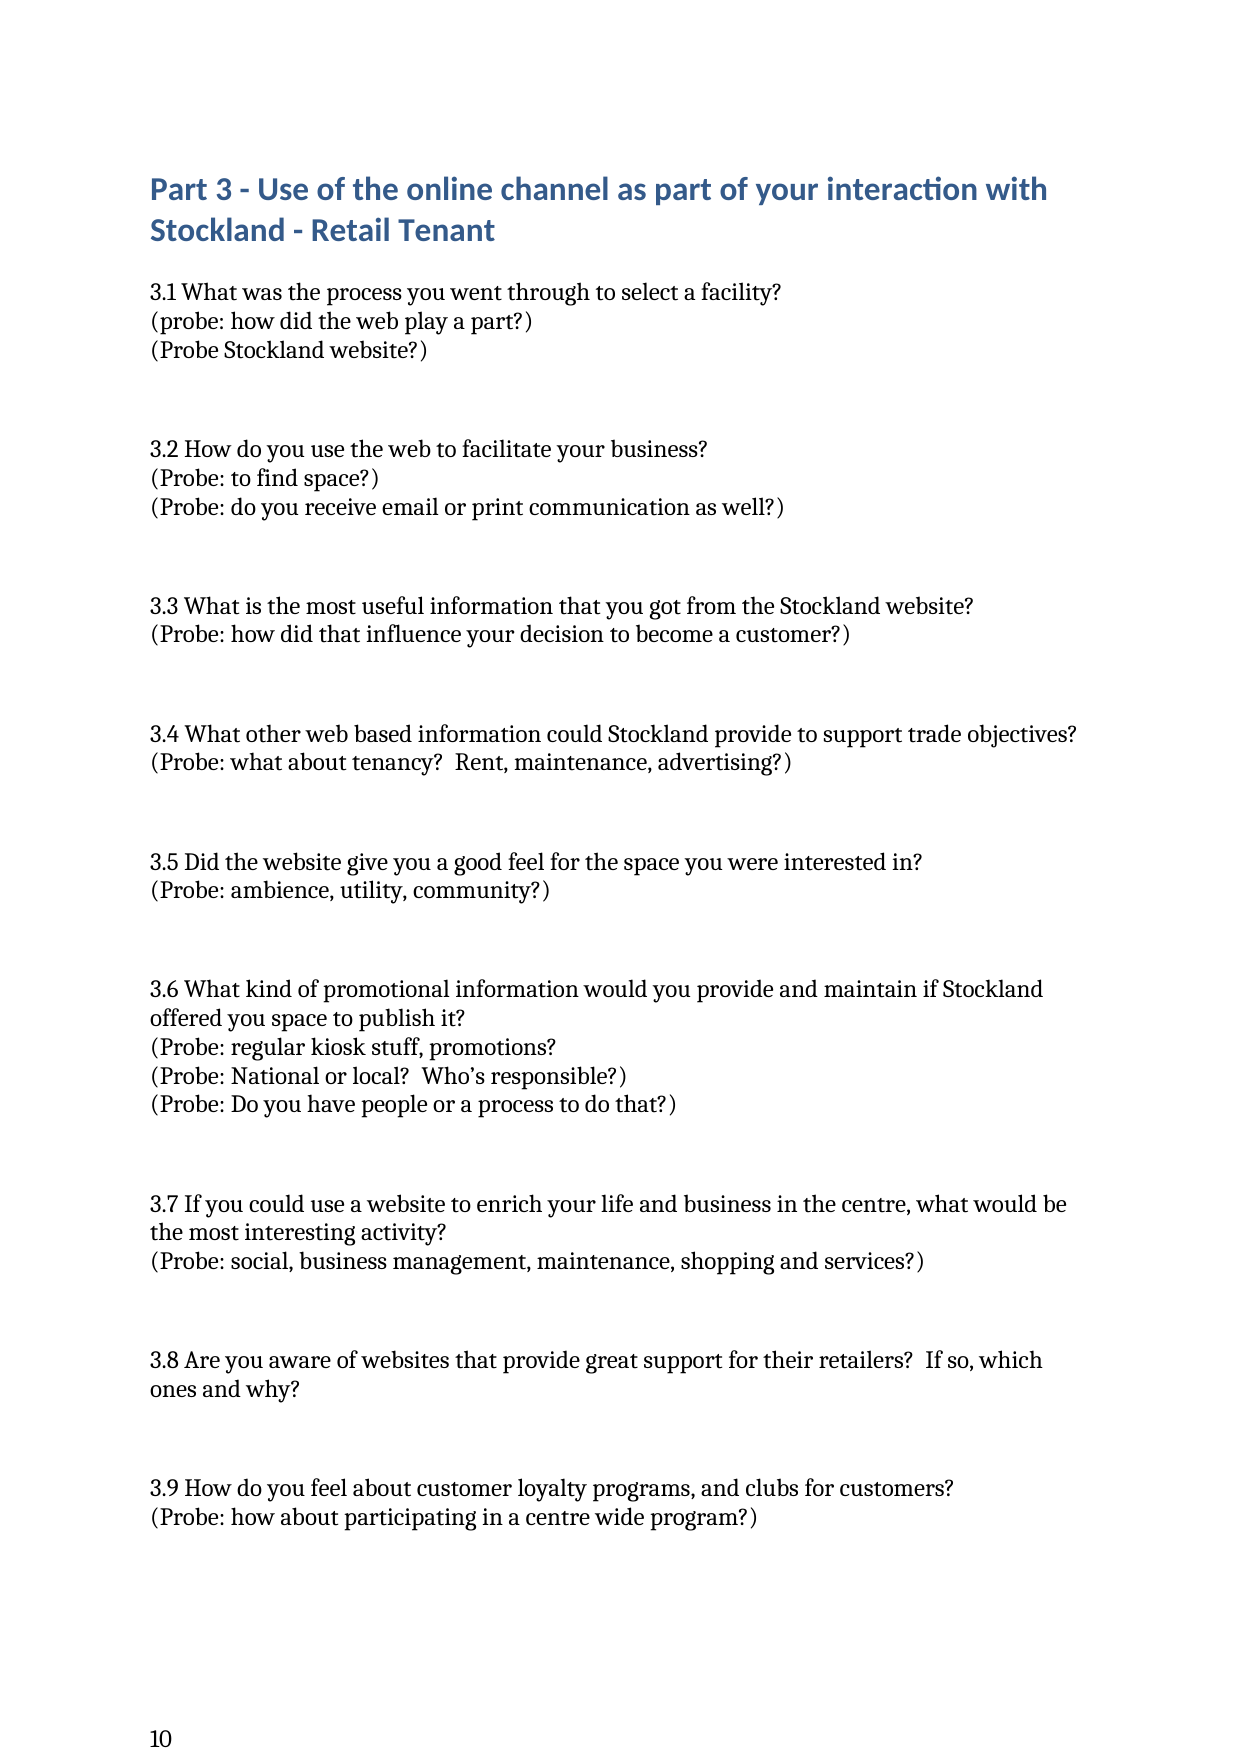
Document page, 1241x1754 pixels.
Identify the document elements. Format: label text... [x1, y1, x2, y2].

text 3.5 Did the website give you a good feel for the space you were interested in? (Probe: ambience, utility, community?) [150, 847, 1090, 905]
subtitle Part 3 - Use of the online channel as part of your interaction with Stockland - Retail Tenant [150, 168, 1090, 249]
text 3.3 What is the most useful information that you got from the Stockland website? (Probe: how did that influence your decision to become a customer?) [150, 592, 1090, 649]
text 3.7 If you could use a website to enrich your life and business in the centre, what would be the most interesting activity? (Probe: social, business management, maintenance, shopping and services?) [150, 1189, 1090, 1276]
text 3.6 What kind of promotional information would you provide and maintain if Stockland offered you space to publish it? (Probe: regular kiosk stuff, promotions? (Probe: National or local? Who’s responsible?) (Probe: Do you have people or a process to do that?) [150, 975, 1090, 1119]
text 3.1 What was the process you went through to select a facility? (probe: how did the web play a part?) (Probe Stockland website?) [150, 249, 1090, 364]
text 3.4 What other web based information could Stockland provide to support trade objectives? (Probe: what about tenancy? Rent, maintenance, advertising?) [150, 719, 1090, 777]
text 3.2 How do you use the web to facilitate your business? (Probe: to find space?) (Probe: do you receive email or print communication as well?) [150, 435, 1090, 521]
text 3.9 How do you feel about customer loyalty programs, and clubs for customers? (Probe: how about participating in a centre wide program?) [150, 1474, 1090, 1532]
text 3.8 Are you aware of websites that provide great support for their retailers? If so, which ones and why? [150, 1346, 1090, 1404]
